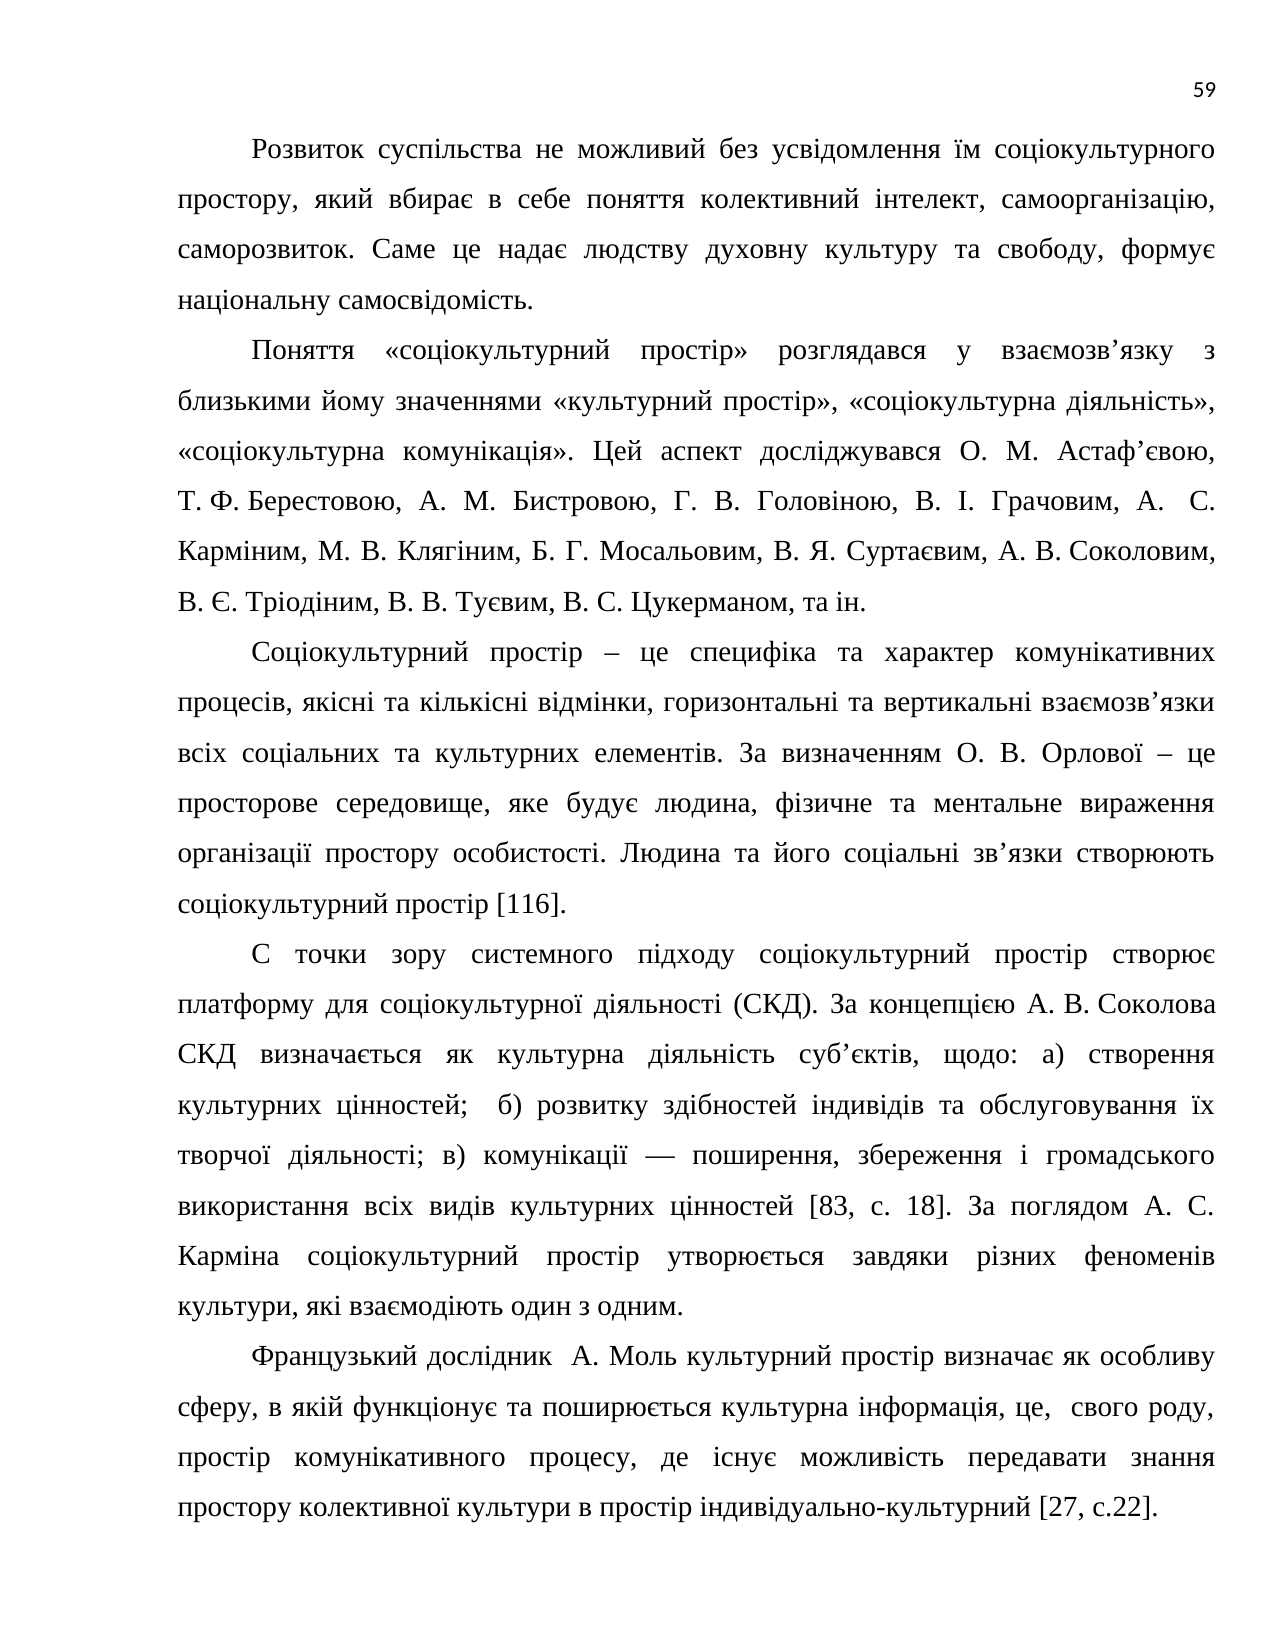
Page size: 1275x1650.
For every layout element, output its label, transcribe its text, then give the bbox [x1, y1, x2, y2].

text Французький дослідник А. Моль культурний простір визначає як особливу сферу, в якій функціонує та поширюється культурна інформація, це, свого роду, простір комунікативного процесу, де існує можливість передавати знання простору колективної культури в простір індивідуально-культурний [27, c.22]. [177, 1338, 1216, 1523]
text Соціокультурний простір – це специфіка та характер комунікативних процесів, якісні та кількісні відмінки, горизонтальні та вертикальні взаємозв’язки всіх соціальних та культурних елементів. За визначенням О. В. Орлової – це просторове середовище, яке будує людина, фізичне та ментальне вираження організації простору особистості. Людина та його соціальні зв’язки створюють соціокультурний простір [116]. [177, 634, 1216, 919]
text Розвиток суспільства не можливий без усвідомлення їм соціокультурного простору, який вбирає в себе поняття колективний інтелект, самоорганізацію, саморозвиток. Саме це надає людству духовну культуру та свободу, формує національну самосвідомість. [177, 131, 1216, 316]
text С точки зору системного підходу соціокультурний простір створює платформу для соціокультурної діяльності (СКД). За концепцією А. В. Соколова СКД визначається як культурна діяльність суб’єктів, щодо: а) створення культурних цінностей; б) розвитку здібностей індивідів та обслуговування їх творчої діяльності; в) комунікації — поширення, збереження і громадського використання всіх видів культурних цінностей [83, с. 18]. За поглядом А. С. Карміна соціокультурний простір утворюється завдяки різних феноменів культури, які взаємодіють один з одним. [177, 936, 1216, 1322]
text Поняття «соціокультурний простір» розглядався у взаємозв’язку з близькими йому значеннями «культурний простір», «соціокультурна діяльність», «соціокультурна комунікація». Цей аспект досліджувався О. М. Астаф’євою, Т. Ф. Берестовою, А. М. Бистровою, Г. В. Головіною, В. І. Грачовим, А. С. Карміним, М. В. Клягіним, Б. Г. Мосальовим, В. Я. Суртаєвим, А. В. Соколовим, В. Є. Тріодіним, В. В. Туєвим, В. С. Цукерманом, та ін. [177, 332, 1216, 617]
